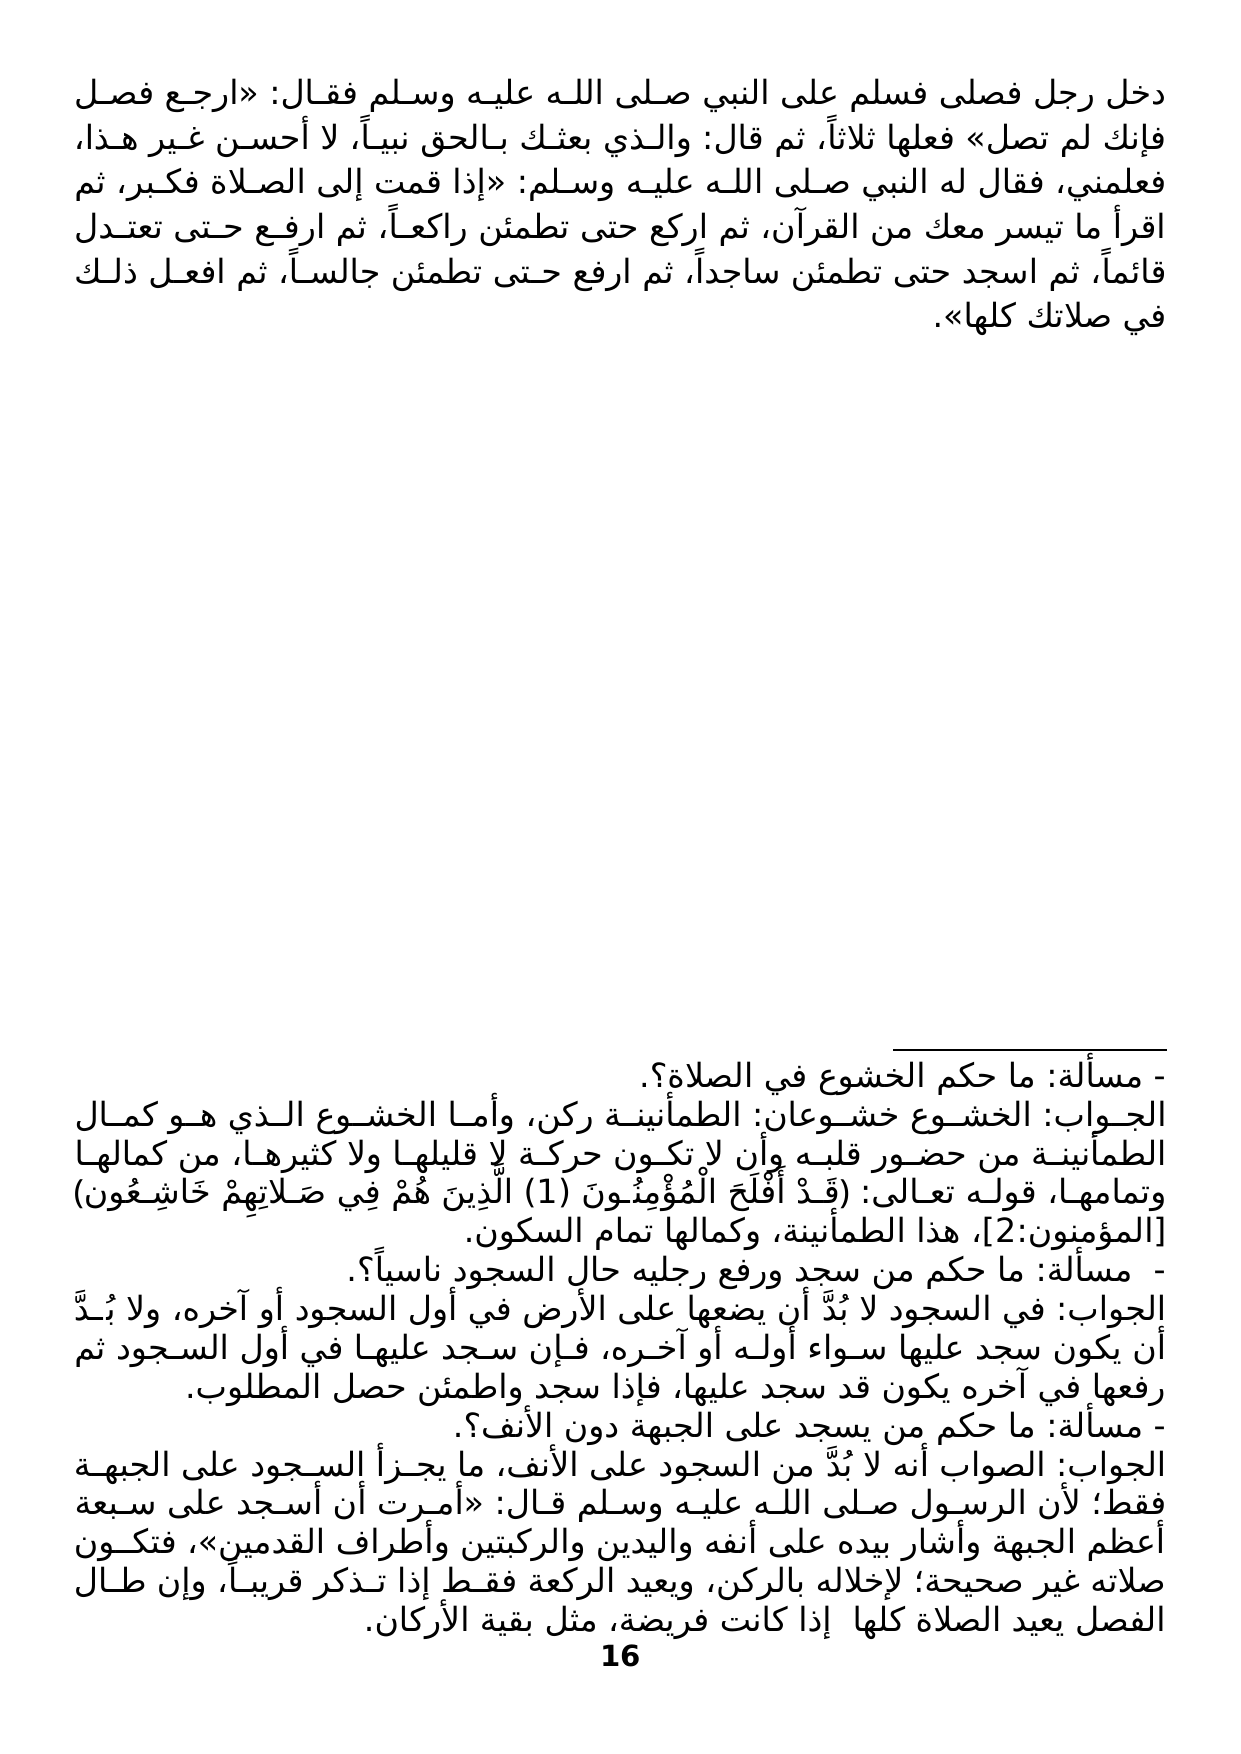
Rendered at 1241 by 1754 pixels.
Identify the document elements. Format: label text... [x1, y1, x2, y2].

text والركوع والرفع منه، والسجود على الأعضاء السبعة، والاعتدال منه، والجلسة بين السجدتين، والدليل قوله تعالى: ﴿يَا أَيُّهَا الَّذِينَ آمَنُوا ارْكَعُوا وَاسْجُدُوا﴾ [الحج:77]، والحديث عنه صلى الله عليه وسلم: «أمرت أن أسجد على سبعة أعظم»، والطمأنينة في جميع الأفعال، والترتيب بين الأركان(1)، والدليل حديث المسيء صلاته عن أبي هريرة قال: بينما نحن جلوس عند النبي صلى الله عليه وسلم إذ دخل رجل فصلى فسلم على النبي صلى الله عليه وسلم فقال: «ارجع فصل فإنك لم تصل» فعلها ثلاثاً، ثم قال: والذي بعثك بالحق نبياً، لا أحسن غير هذا، فعلمني، فقال له النبي صلى الله عليه وسلم: «إذا قمت إلى الصلاة فكبر، ثم اقرأ ما تيسر معك من القرآن، ثم اركع حتى تطمئن راكعاً، ثم ارفع حتى تعتدل قائماً، ثم اسجد حتى تطمئن ساجداً، ثم ارفع حتى تطمئن جالساً، ثم افعل ذلك في صلاتك كلها». [74, 74, 1166, 336]
